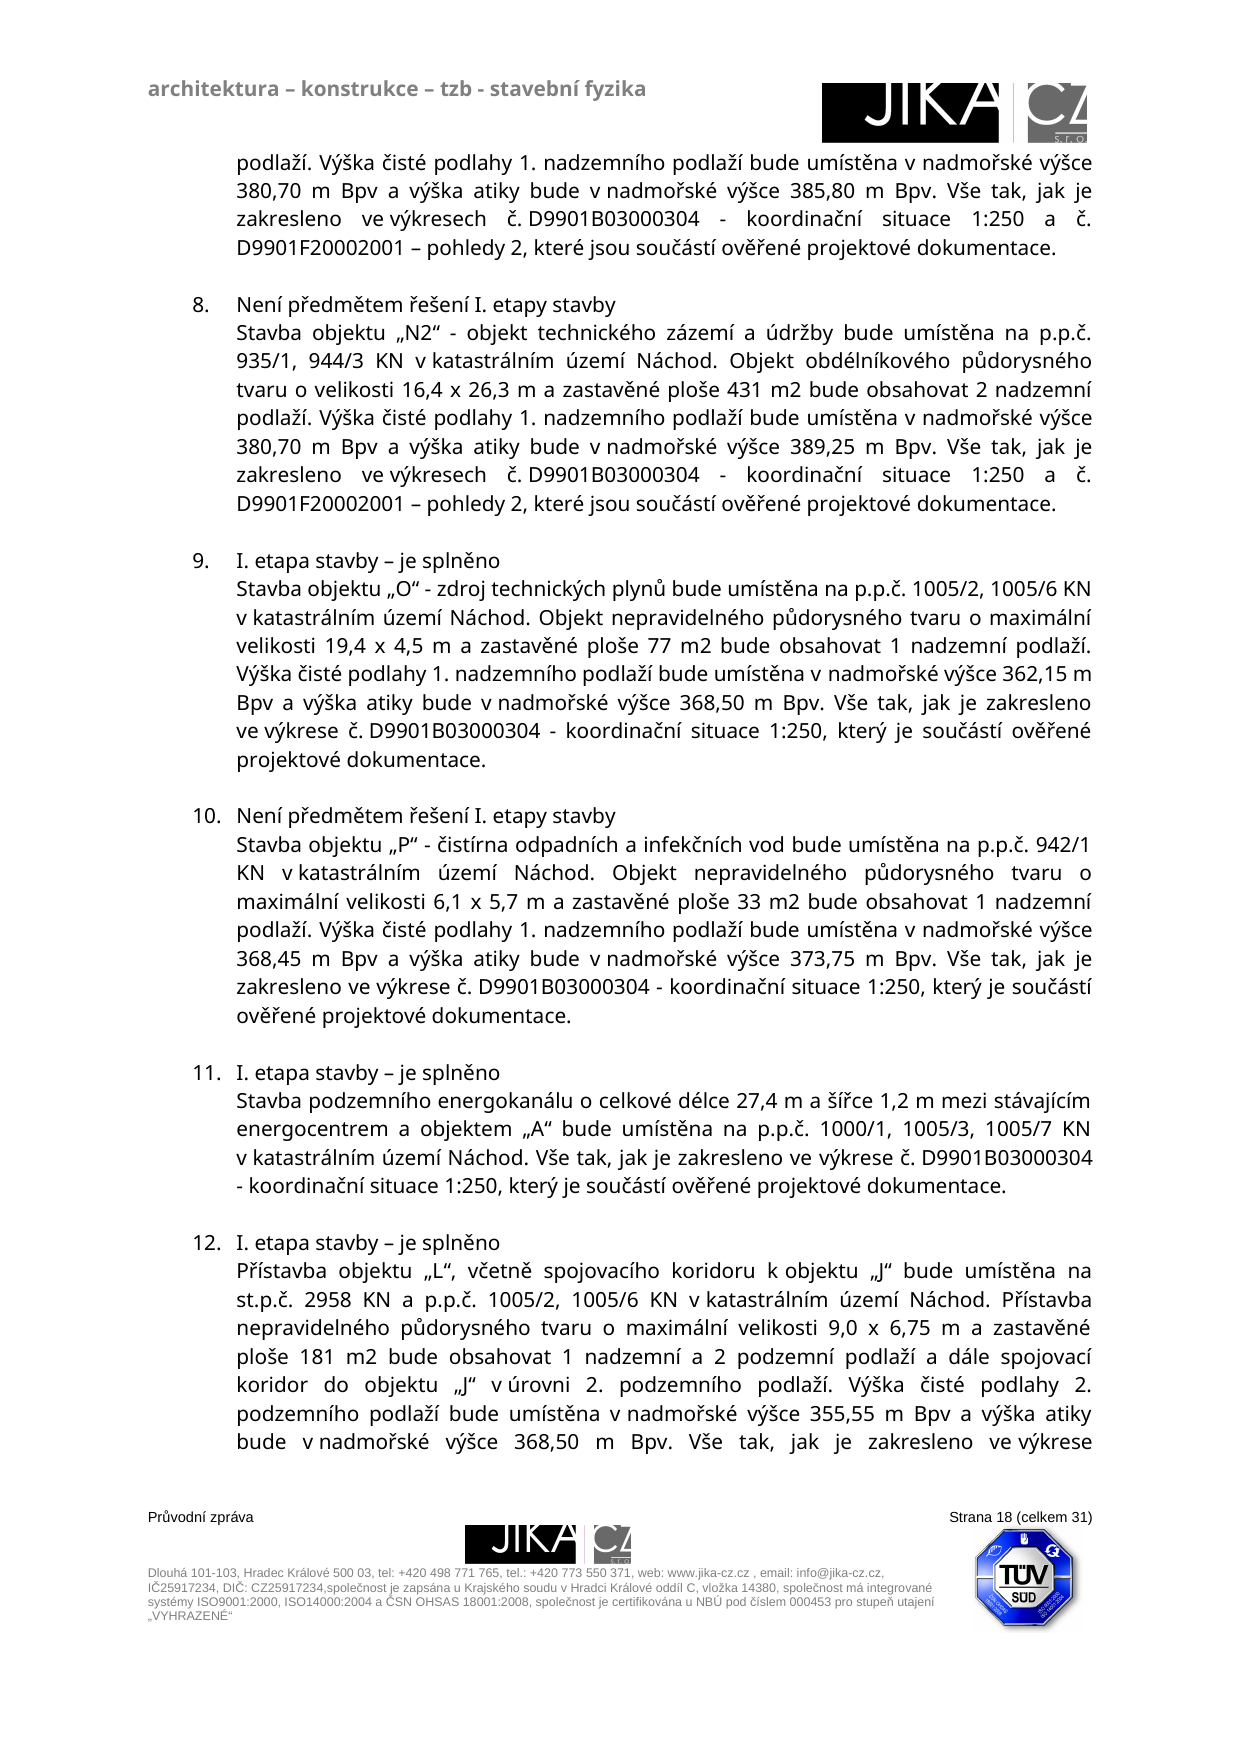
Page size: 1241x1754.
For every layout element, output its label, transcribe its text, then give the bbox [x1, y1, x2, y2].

picture [465, 1525, 631, 1564]
list I. etapa stavby – je splněno [192, 546, 1093, 574]
list I. etapa stavby – je splněno [192, 1058, 1093, 1086]
text Stavba objektu „P“ - čistírna odpadních a infekčních vod bude umístěna na p.p.č. 942/1 KN v katastrálním území Náchod. Objekt nepravidelného půdorysného tvaru o maximální velikosti 6,1 x 5,7 m a zastavěné ploše 33 m2 bude obsahovat 1 nadzemní podlaží. Výška čisté podlahy 1. nadzemního podlaží bude umístěna v nadmořské výšce 368,45 m Bpv a výška atiky bude v nadmořské výšce 373,75 m Bpv. Vše tak, jak je zakresleno ve výkrese č. D9901B03000304 - koordinační situace 1:250, který je součástí ověřené projektové dokumentace. [236, 830, 1093, 1029]
text Stavba objektu „O“ - zdroj technických plynů bude umístěna na p.p.č. 1005/2, 1005/6 KN v katastrálním území Náchod. Objekt nepravidelného půdorysného tvaru o maximální velikosti 19,4 x 4,5 m a zastavěné ploše 77 m2 bude obsahovat 1 nadzemní podlaží. Výška čisté podlahy 1. nadzemního podlaží bude umístěna v nadmořské výšce 362,15 m Bpv a výška atiky bude v nadmořské výšce 368,50 m Bpv. Vše tak, jak je zakresleno ve výkrese č. D9901B03000304 - koordinační situace 1:250, který je součástí ověřené projektové dokumentace. [236, 574, 1093, 773]
picture [822, 83, 1087, 143]
list Není předmětem řešení I. etapy stavby [192, 802, 1093, 830]
text Stavba objektu „N2“ - objekt technického zázemí a údržby bude umístěna na p.p.č. 935/1, 944/3 KN v katastrálním území Náchod. Objekt obdélníkového půdorysného tvaru o velikosti 16,4 x 26,3 m a zastavěné ploše 431 m2 bude obsahovat 2 nadzemní podlaží. Výška čisté podlahy 1. nadzemního podlaží bude umístěna v nadmořské výšce 380,70 m Bpv a výška atiky bude v nadmořské výšce 389,25 m Bpv. Vše tak, jak je zakresleno ve výkresech č. D9901B03000304 - koordinační situace 1:250 a č. D9901F20002001 – pohledy 2, které jsou součástí ověřené projektové dokumentace. [236, 318, 1093, 517]
list Není předmětem řešení I. etapy stavby [192, 290, 1093, 318]
list I. etapa stavby – je splněno [192, 1228, 1093, 1257]
text Stavba podzemního energokanálu o celkové délce 27,4 m a šířce 1,2 m mezi stávajícím energocentrem a objektem „A“ bude umístěna na p.p.č. 1000/1, 1005/3, 1005/7 KN v katastrálním území Náchod. Vše tak, jak je zakresleno ve výkrese č. D9901B03000304 - koordinační situace 1:250, který je součástí ověřené projektové dokumentace. [236, 1086, 1093, 1200]
picture [972, 1525, 1084, 1633]
